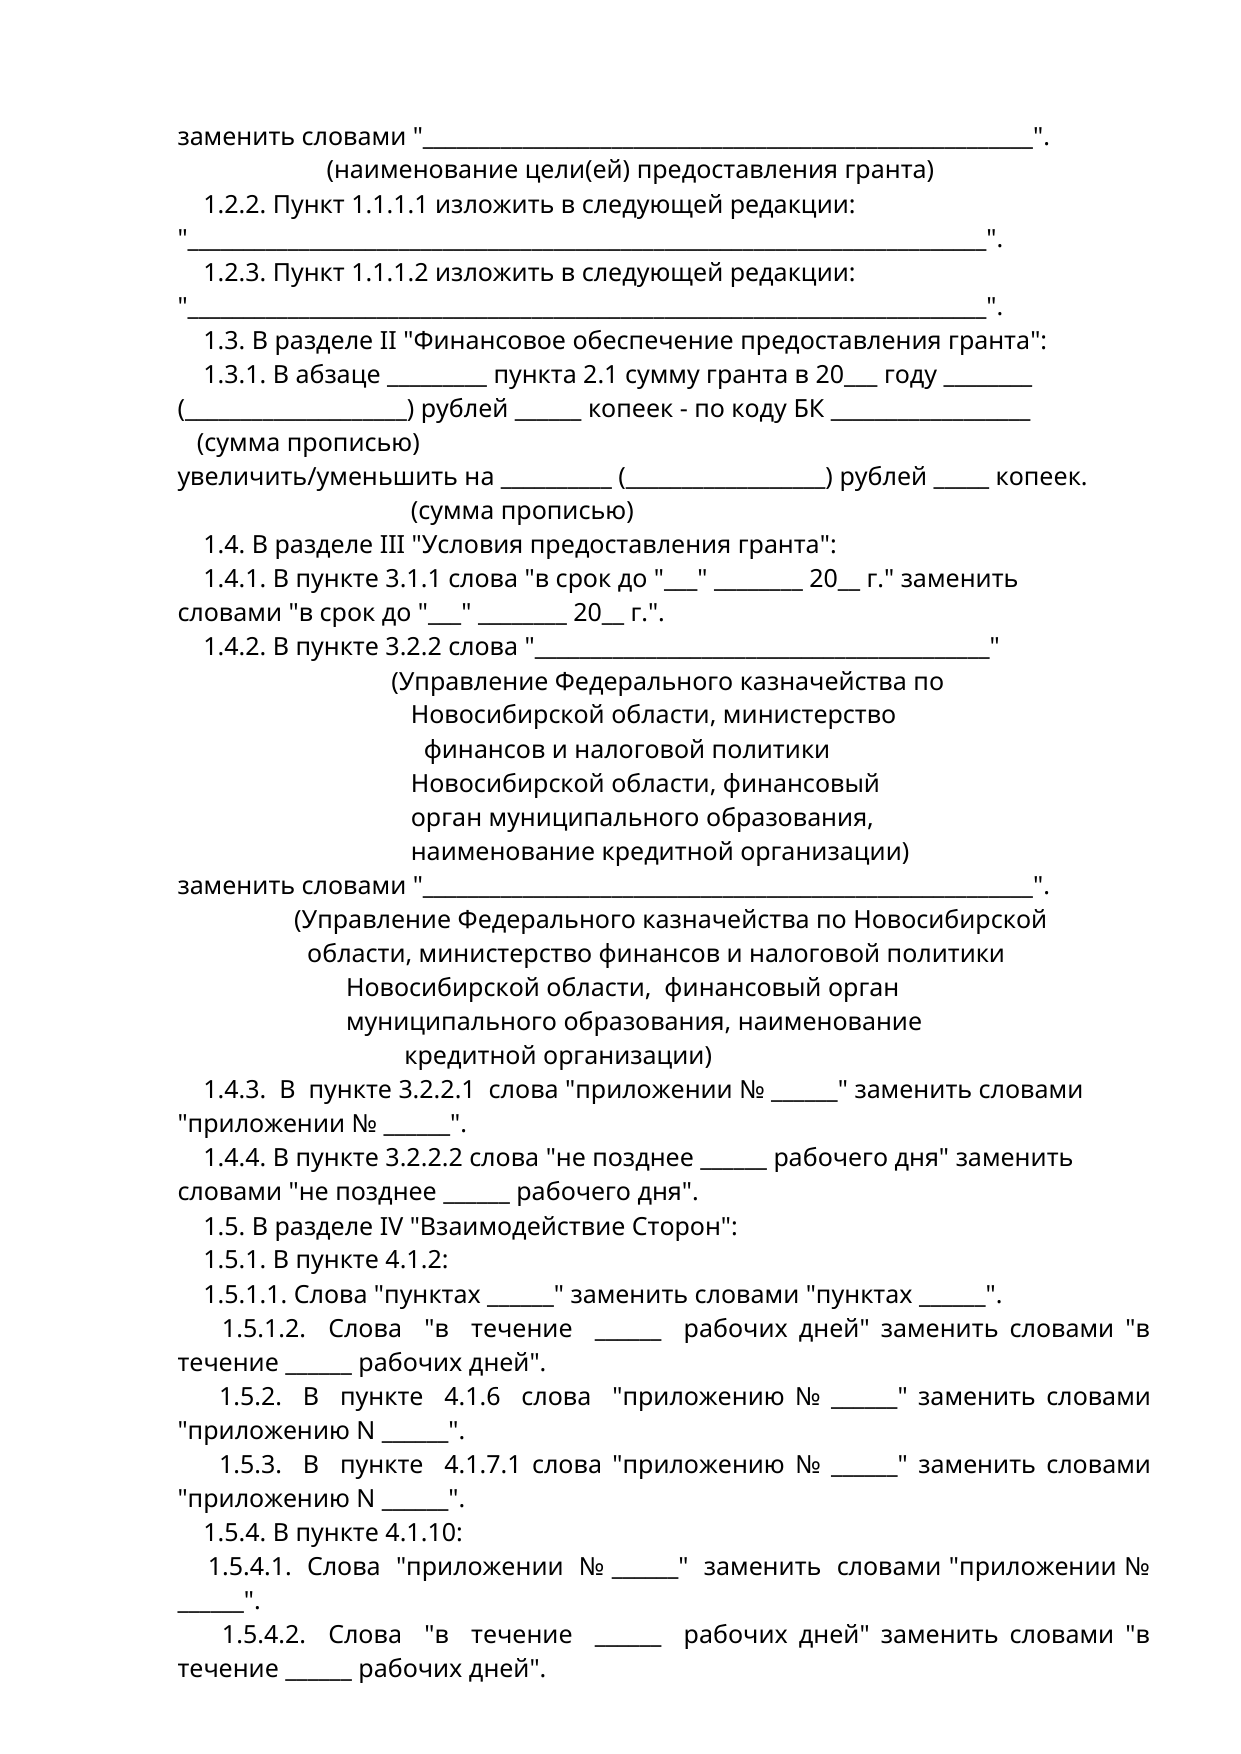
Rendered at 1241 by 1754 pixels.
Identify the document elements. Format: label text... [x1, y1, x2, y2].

text 1.4.2. В пункте 3.2.2 слова "_________________________________________" [177, 629, 1152, 663]
text 1.4. В разделе III "Условия предоставления гранта": [177, 527, 1152, 561]
text (Управление Федерального казначейства по [177, 663, 1152, 697]
text 1.5.4.1. Слова "приложении № ______" заменить словами "приложении № ______". [177, 1549, 1152, 1617]
text увеличить/уменьшить на __________ (__________________) рублей _____ копеек. [177, 459, 1152, 493]
text (наименование цели(ей) предоставления гранта) [177, 152, 1152, 186]
text Новосибирской области, финансовый [177, 765, 1152, 799]
text финансов и налоговой политики [177, 731, 1152, 765]
text 1.5. В разделе IV "Взаимодействие Сторон": [177, 1208, 1152, 1242]
text (сумма прописью) [177, 425, 1152, 459]
text наименование кредитной организации) [177, 833, 1152, 867]
text 1.5.3. В пункте 4.1.7.1 слова "приложению № ______" заменить словами "приложению N ______". [177, 1447, 1152, 1515]
text заменить словами "_______________________________________________________". [177, 118, 1152, 152]
text 1.4.4. В пункте 3.2.2.2 слова "не позднее ______ рабочего дня" заменить [177, 1140, 1152, 1174]
text 1.3. В разделе II "Финансовое обеспечение предоставления гранта": [177, 322, 1152, 357]
text (сумма прописью) [177, 493, 1152, 527]
text Новосибирской области, министерство [177, 697, 1152, 731]
text (____________________) рублей ______ копеек - по коду БК __________________ [177, 391, 1152, 425]
text 1.5.1.2. Слова "в течение ______ рабочих дней" заменить словами "в течение ______ рабочих дней". [177, 1310, 1152, 1378]
text 1.4.3. В пункте 3.2.2.1 слова "приложении № ______" заменить словами [177, 1072, 1152, 1106]
text 1.2.2. Пункт 1.1.1.1 изложить в следующей редакции: [177, 186, 1152, 220]
text 1.5.4. В пункте 4.1.10: [177, 1515, 1152, 1549]
text 1.5.1. В пункте 4.1.2: [177, 1242, 1152, 1276]
text области, министерство финансов и налоговой политики [177, 936, 1152, 970]
text 1.3.1. В абзаце _________ пункта 2.1 сумму гранта в 20___ году ________ [177, 357, 1152, 391]
text (Управление Федерального казначейства по Новосибирской [177, 902, 1152, 936]
text 1.5.1.1. Слова "пунктах ______" заменить словами "пунктах ______". [177, 1276, 1152, 1310]
text "________________________________________________________________________". [177, 220, 1152, 254]
text "________________________________________________________________________". [177, 288, 1152, 322]
text 1.2.3. Пункт 1.1.1.2 изложить в следующей редакции: [177, 254, 1152, 288]
text Новосибирской области, финансовый орган [177, 970, 1152, 1004]
text 1.5.2. В пункте 4.1.6 слова "приложению № ______" заменить словами "приложению N ______". [177, 1378, 1152, 1447]
text кредитной организации) [177, 1038, 1152, 1072]
text словами "не позднее ______ рабочего дня". [177, 1174, 1152, 1208]
text 1.5.4.2. Слова "в течение ______ рабочих дней" заменить словами "в течение ______ рабочих дней". [177, 1617, 1152, 1685]
text 1.4.1. В пункте 3.1.1 слова "в срок до "___" ________ 20__ г." заменить [177, 561, 1152, 595]
text заменить словами "_______________________________________________________". [177, 867, 1152, 902]
text орган муниципального образования, [177, 799, 1152, 833]
text словами "в срок до "___" ________ 20__ г.". [177, 595, 1152, 629]
text "приложении № ______". [177, 1106, 1152, 1140]
text муниципального образования, наименование [177, 1004, 1152, 1038]
